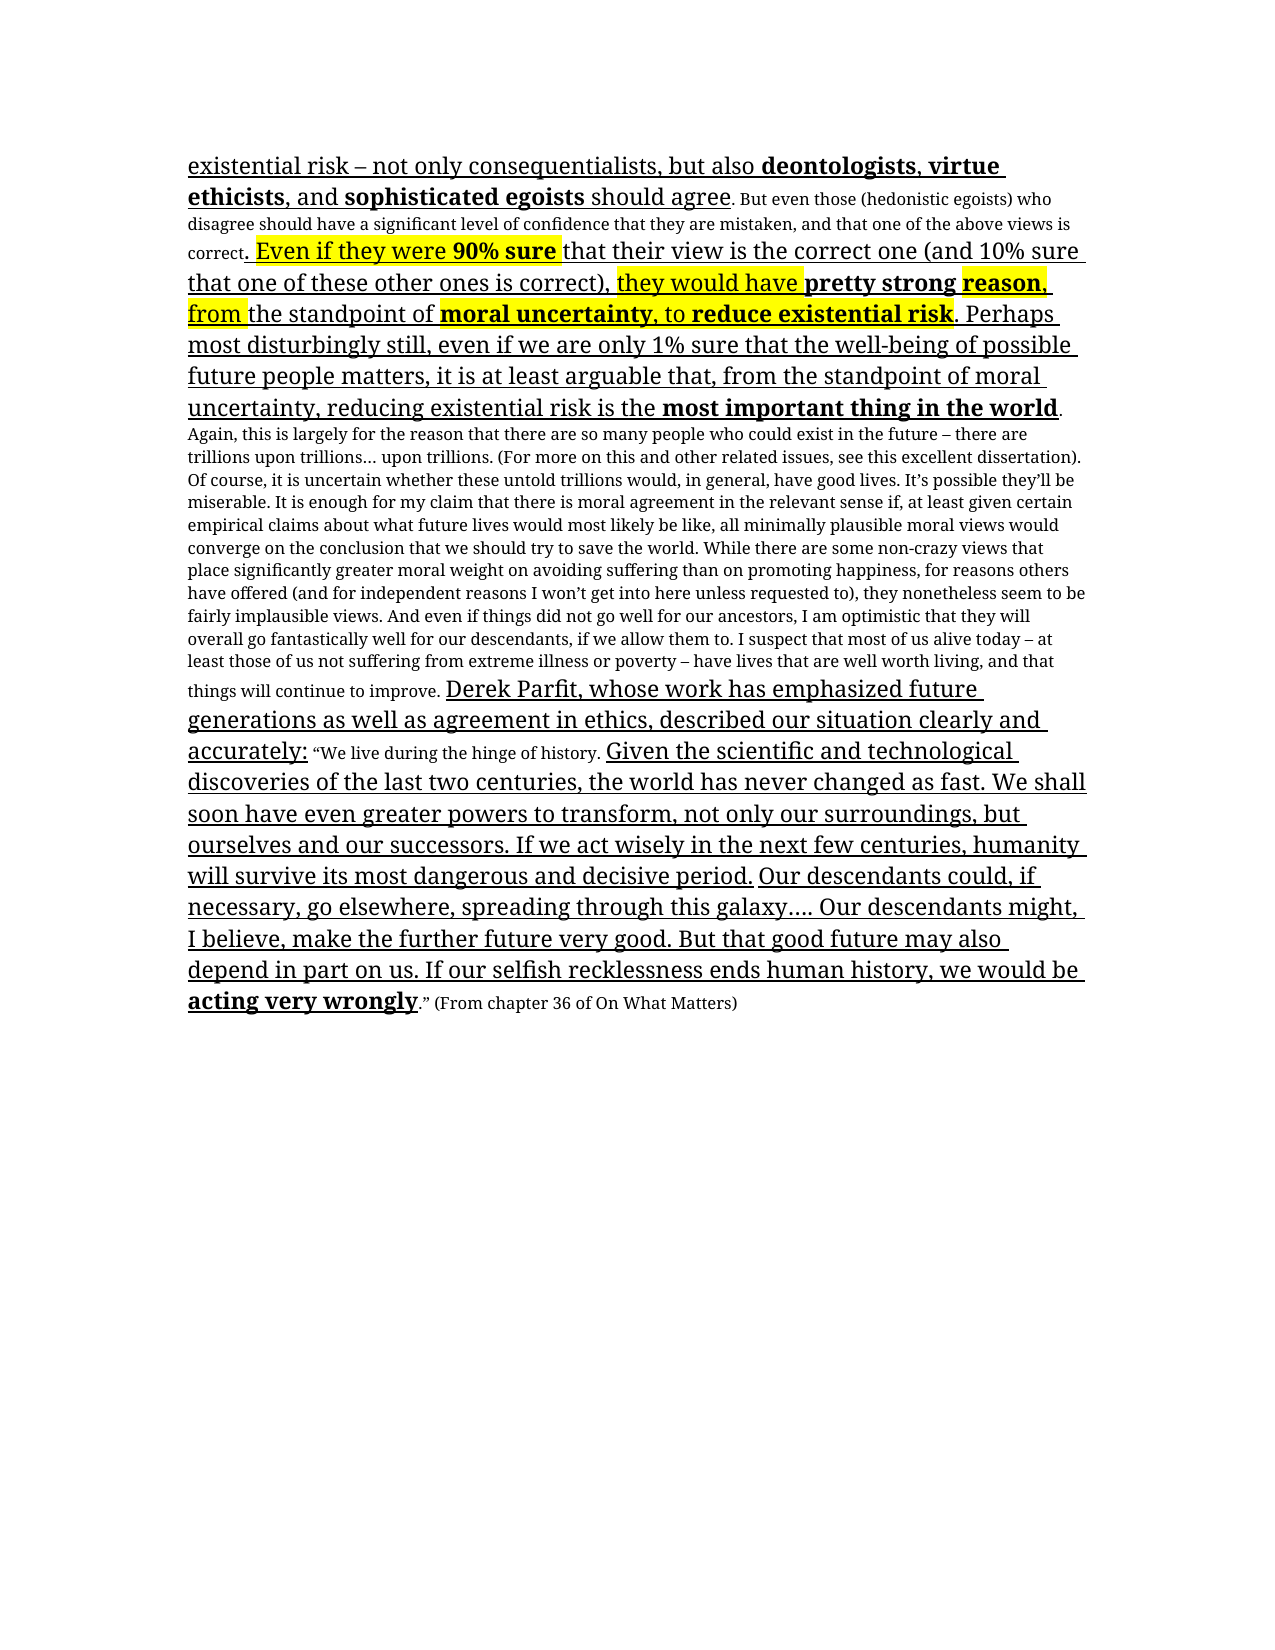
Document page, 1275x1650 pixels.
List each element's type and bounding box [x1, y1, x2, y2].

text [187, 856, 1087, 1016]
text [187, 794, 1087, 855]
text [187, 150, 1087, 793]
